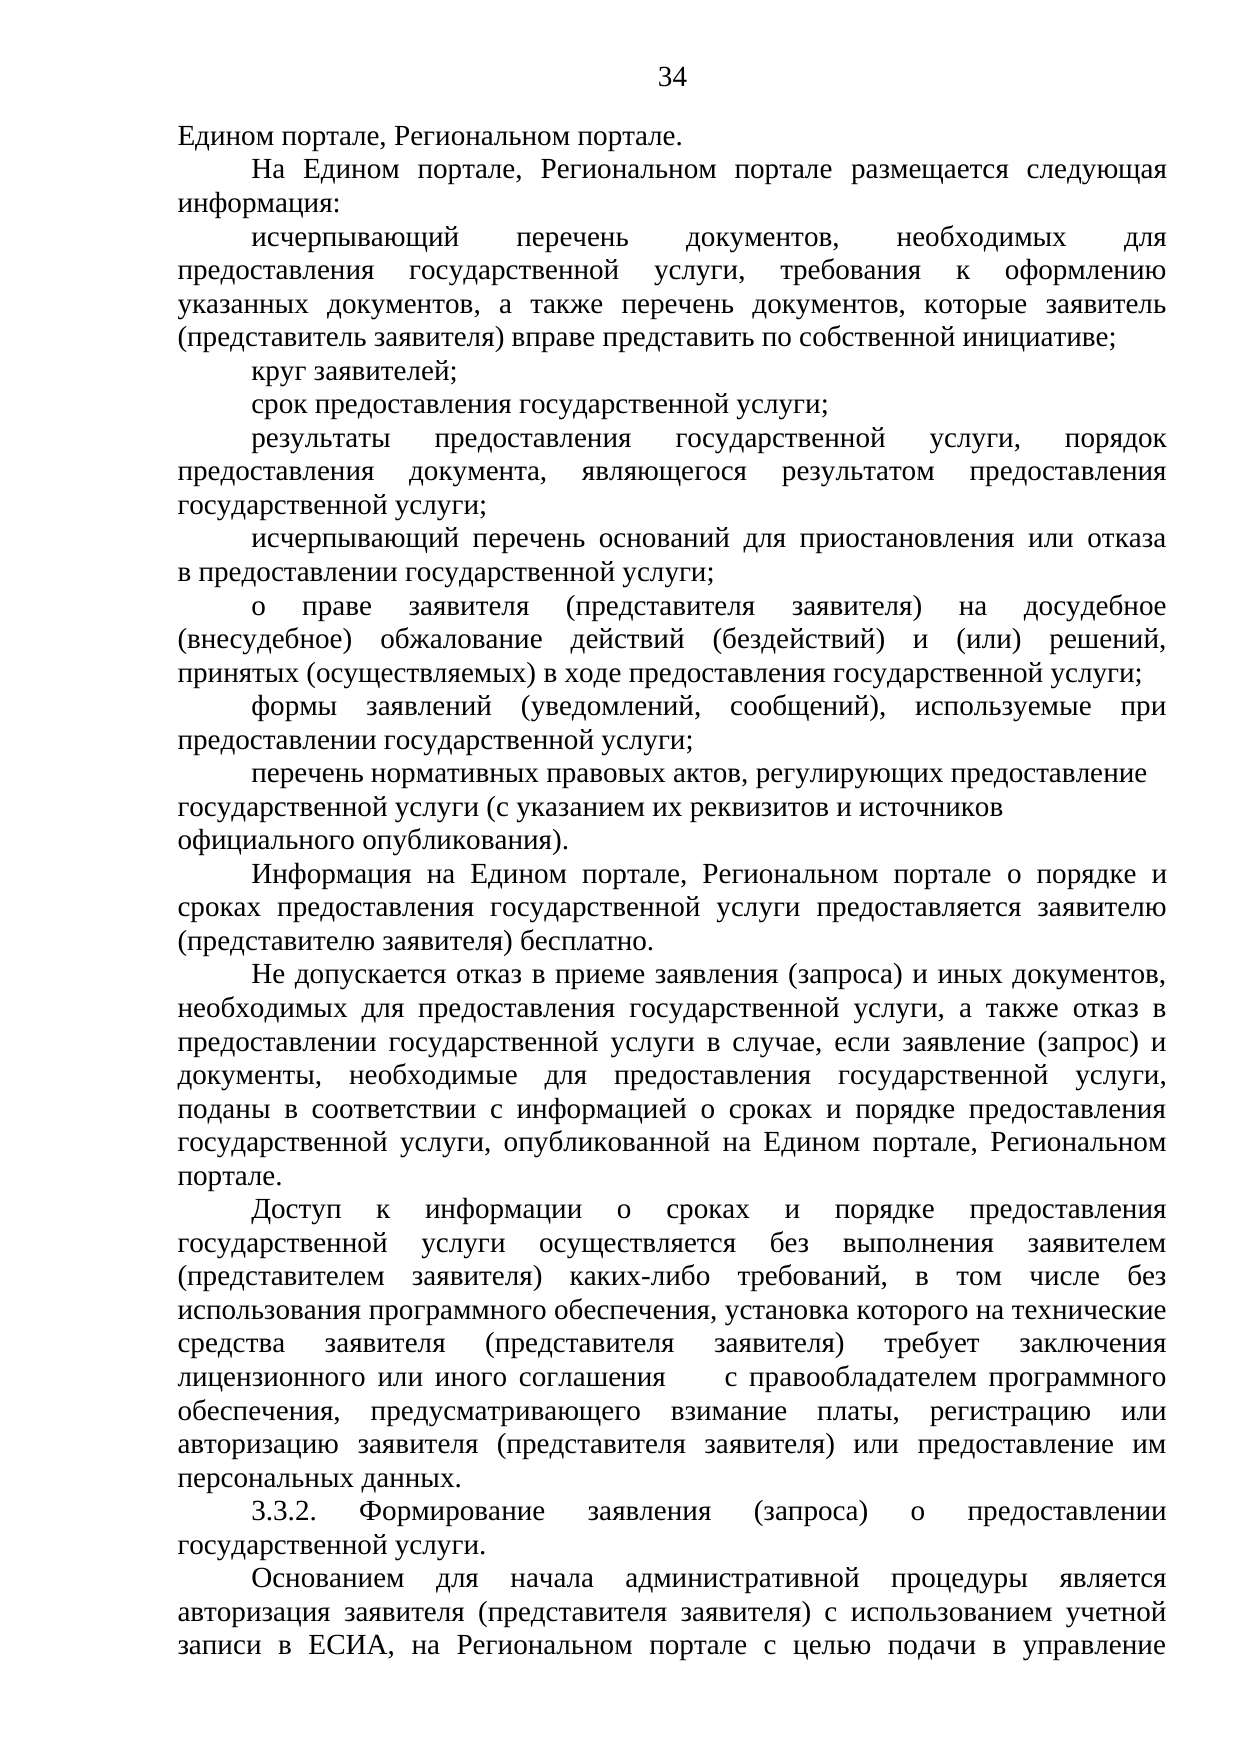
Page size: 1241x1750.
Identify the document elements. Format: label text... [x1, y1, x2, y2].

text круг заявителей; [177, 353, 1167, 386]
text срок предоставления государственной услуги; [177, 386, 1167, 420]
text исчерпывающий перечень документов, необходимых для предоставления государственной услуги, требования к оформлению указанных документов, а также перечень документов, которые заявитель (представитель заявителя) вправе представить по собственной инициативе; [177, 219, 1167, 353]
text исчерпывающий перечень оснований для приостановления или отказа в предоставлении государственной услуги; [177, 521, 1167, 588]
text 3.3.2. Формирование заявления (запроса) о предоставлении государственной услуги. [177, 1493, 1167, 1560]
text перечень нормативных правовых актов, регулирующих предоставление государственной услуги (с указанием их реквизитов и источников официального опубликования). [177, 755, 1167, 856]
text Доступ к информации о сроках и порядке предоставления государственной услуги осуществляется без выполнения заявителем (представителем заявителя) каких-либо требований, в том числе без использования программного обеспечения, установка которого на технические средства заявителя (представителя заявителя) требует заключения лицензионного или иного соглашения с правообладателем программного обеспечения, предусматривающего взимание платы, регистрацию или авторизацию заявителя (представителя заявителя) или предоставление им персональных данных. [177, 1191, 1167, 1493]
text результаты предоставления государственной услуги, порядок предоставления документа, являющегося результатом предоставления государственной услуги; [177, 420, 1167, 521]
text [177, 1560, 1167, 1661]
text формы заявлений (уведомлений, сообщений), используемые при предоставлении государственной услуги; [177, 688, 1167, 755]
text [177, 118, 1167, 152]
text о праве заявителя (представителя заявителя) на досудебное (внесудебное) обжалование действий (бездействий) и (или) решений, принятых (осуществляемых) в ходе предоставления государственной услуги; [177, 588, 1167, 688]
text На Едином портале, Региональном портале размещается следующая информация: [177, 152, 1167, 219]
text Информация на Едином портале, Региональном портале о порядке и сроках предоставления государственной услуги предоставляется заявителю (представителю заявителя) бесплатно. [177, 856, 1167, 957]
text Не допускается отказ в приеме заявления (запроса) и иных документов, необходимых для предоставления государственной услуги, а также отказ в предоставлении государственной услуги в случае, если заявление (запрос) и документы, необходимые для предоставления государственной услуги, поданы в соответствии с информацией о сроках и порядке предоставления государственной услуги, опубликованной на Едином портале, Региональном портале. [177, 957, 1167, 1191]
